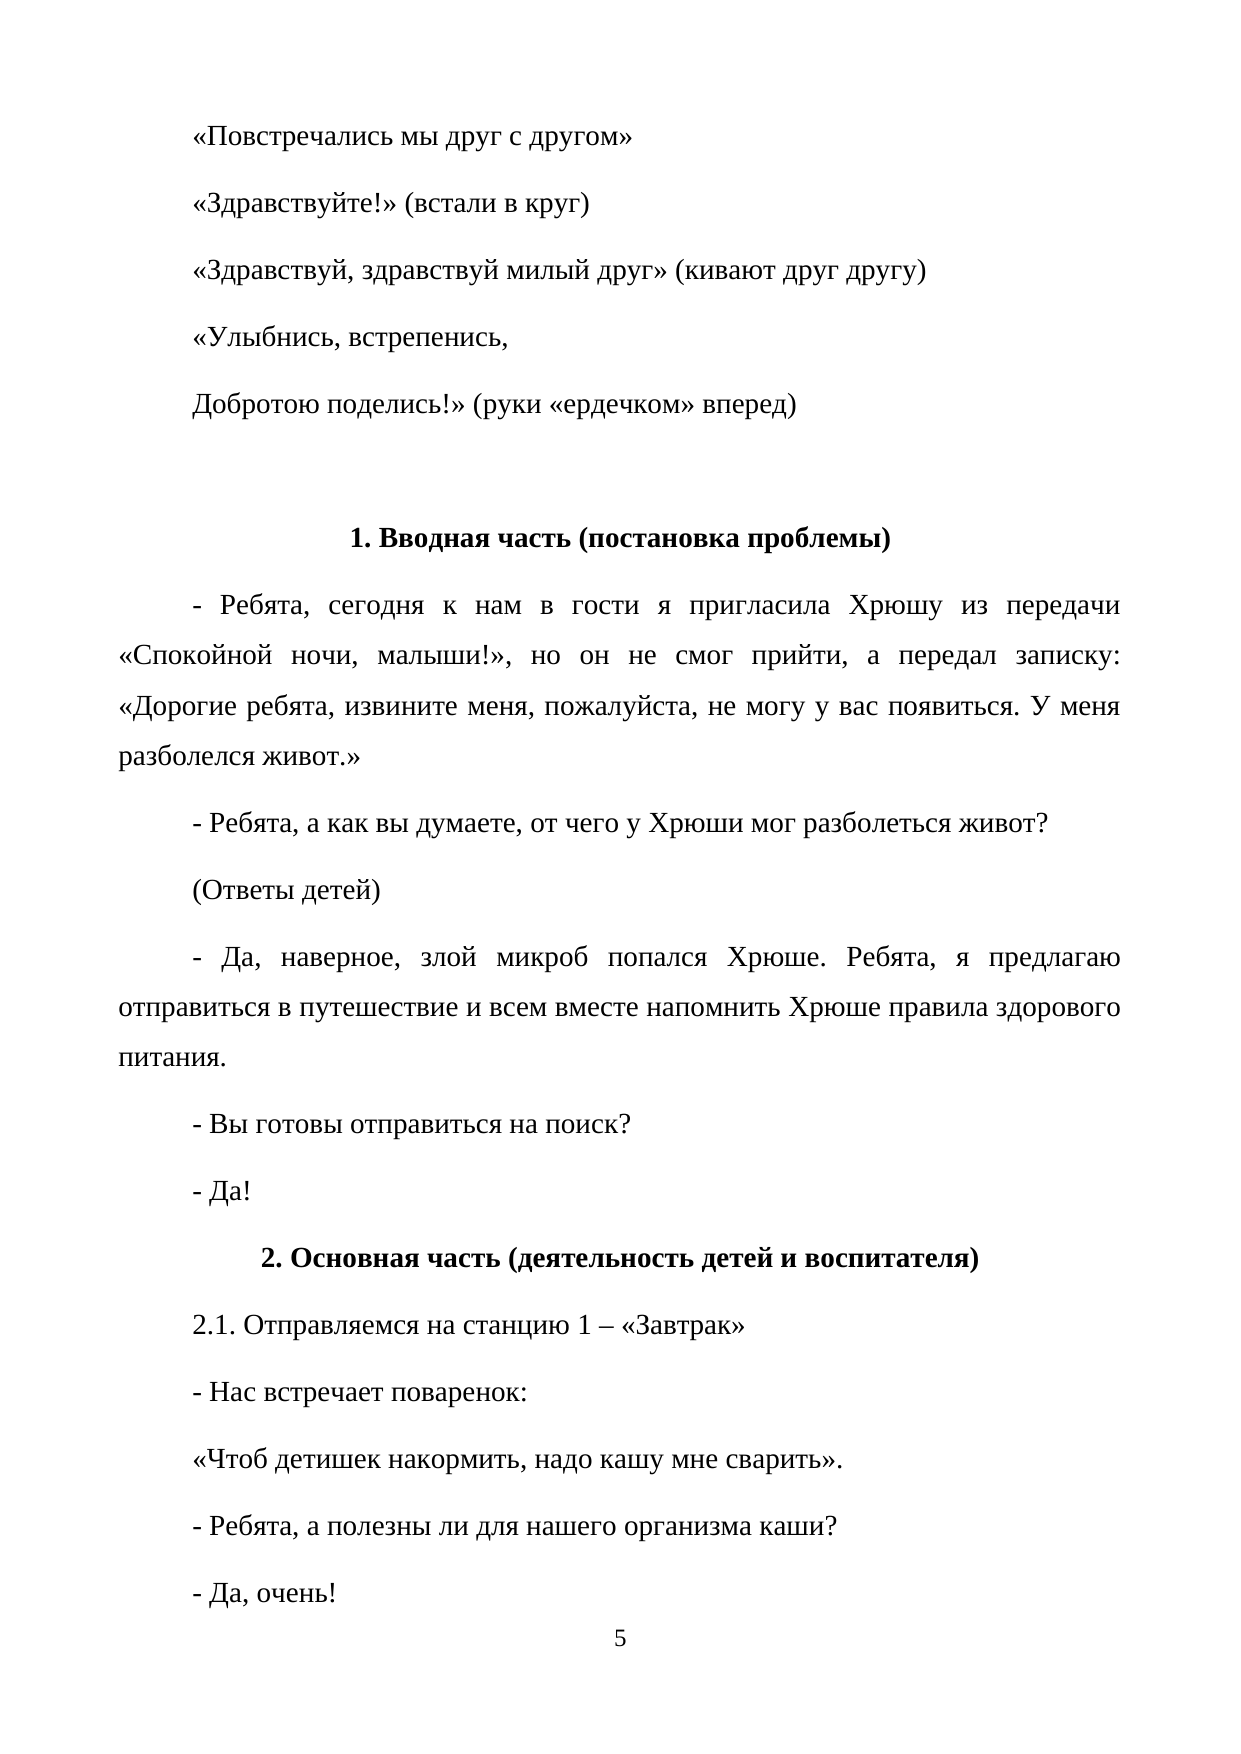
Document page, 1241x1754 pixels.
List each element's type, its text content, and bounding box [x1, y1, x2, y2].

text «Улыбнись, встрепенись, [118, 319, 1122, 353]
text 2.1. Отправляемся на станцию 1 – «Завтрак» [118, 1307, 1122, 1341]
text «Чтоб детишек накормить, надо кашу мне сварить». [118, 1441, 1122, 1475]
text - Вы готовы отправиться на поиск? [118, 1106, 1122, 1140]
text 2. Основная часть (деятельность детей и воспитателя) [118, 1240, 1122, 1274]
text - Нас встречает поваренок: [118, 1374, 1122, 1408]
text - Ребята, сегодня к нам в гости я пригласила Хрюшу из передачи «Спокойной ночи, малыши!», но он не смог прийти, а передал записку: «Дорогие ребята, извините меня, пожалуйста, не могу у вас появиться. У меня разболелся живот.» [118, 587, 1122, 771]
text Добротою поделись!» (руки «ердечком» вперед) [118, 386, 1122, 419]
text (Ответы детей) [118, 872, 1122, 905]
text - Да, наверное, злой микроб попался Хрюше. Ребята, я предлагаю отправиться в путешествие и всем вместе напомнить Хрюше правила здорового питания. [118, 939, 1122, 1073]
text - Ребята, а как вы думаете, от чего у Хрюши мог разболеться живот? [118, 805, 1122, 838]
text - Да, очень! [118, 1575, 1122, 1609]
text «Здравствуйте!» (встали в круг) [118, 185, 1122, 219]
text - Ребята, а полезны ли для нашего организма каши? [118, 1508, 1122, 1542]
text «Повстречались мы друг с другом» [118, 118, 1122, 152]
text - Да! [118, 1173, 1122, 1207]
text 1. Вводная часть (постановка проблемы) [118, 520, 1122, 553]
text «Здравствуй, здравствуй милый друг» (кивают друг другу) [118, 252, 1122, 286]
